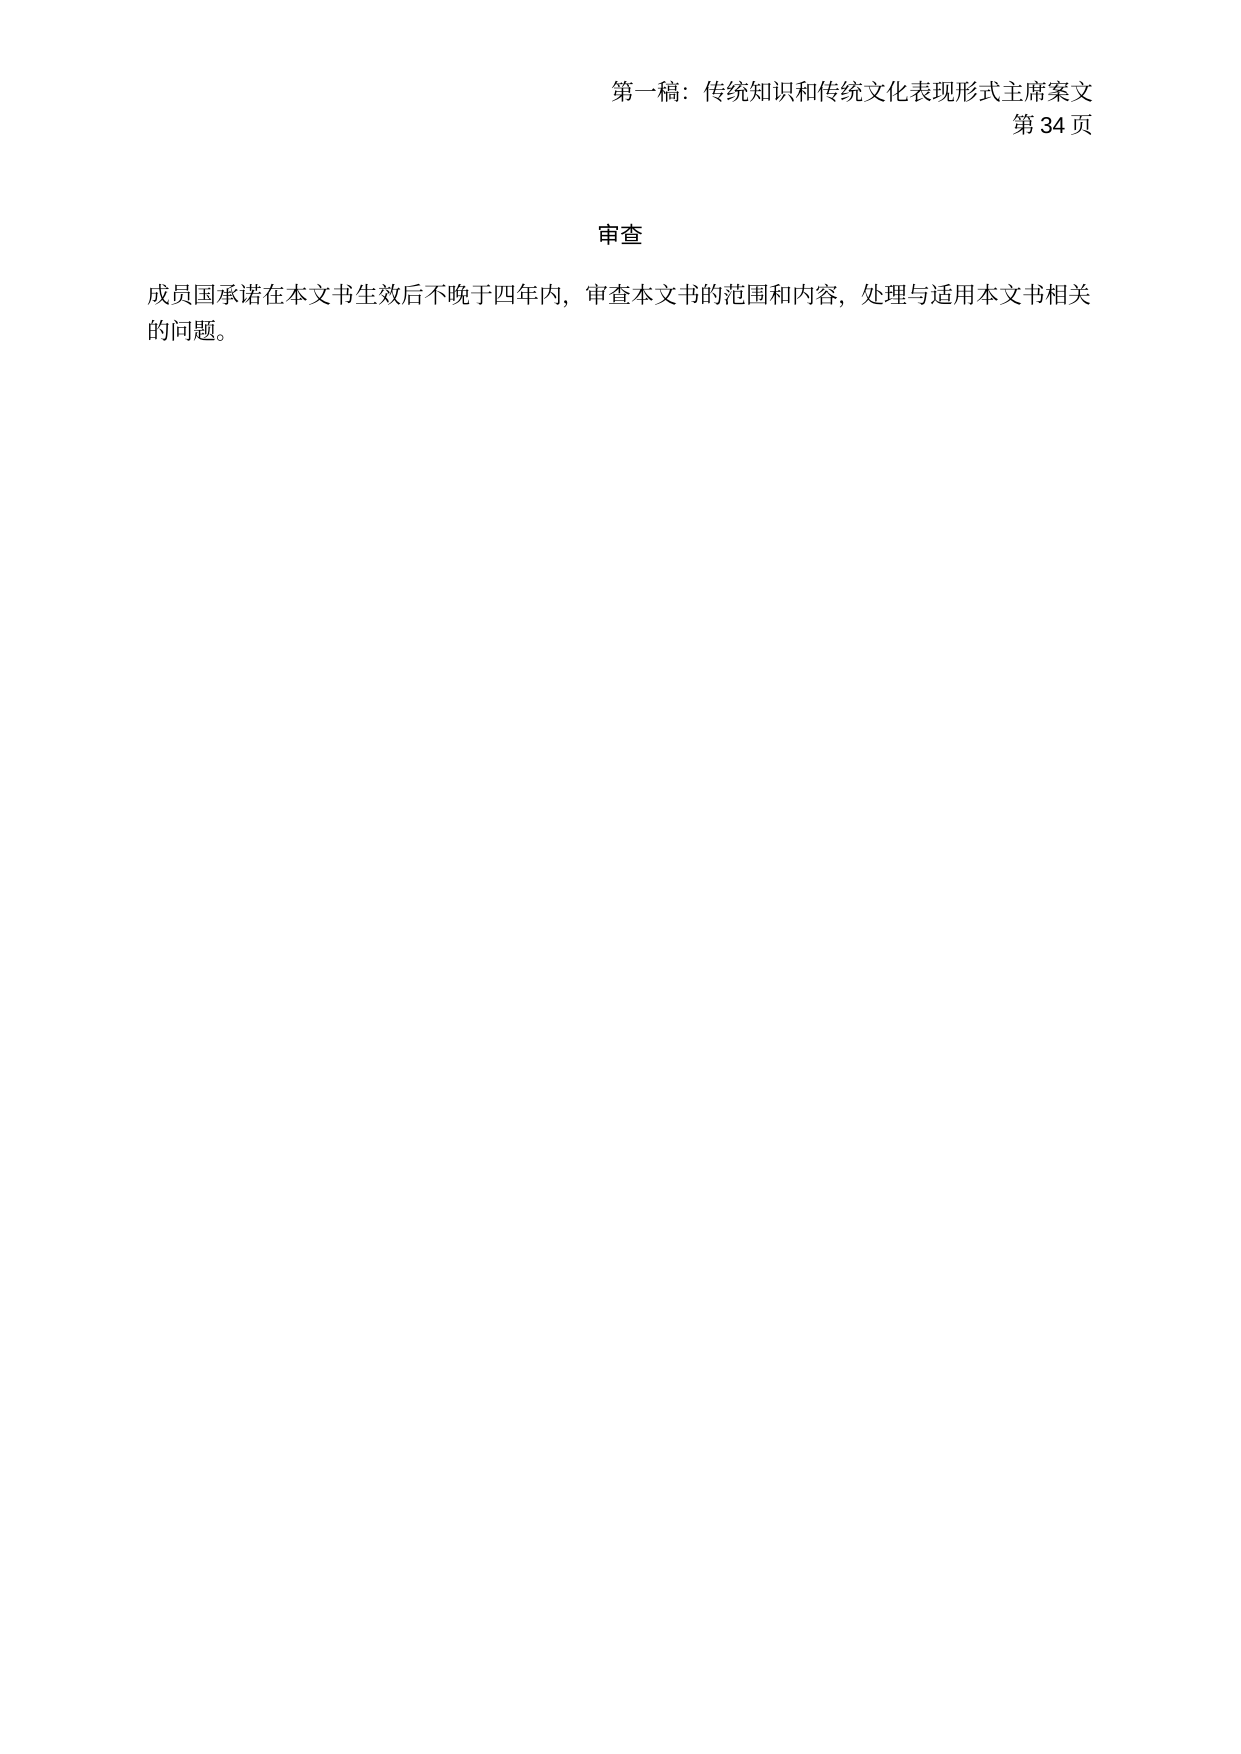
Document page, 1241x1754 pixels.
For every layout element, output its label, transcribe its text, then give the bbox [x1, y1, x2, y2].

text 成员国承诺在本文书生效后不晚于四年内，审查本文书的范围和内容，处理与适用本文书相关的问题。 [148, 275, 1093, 346]
text 审查 [148, 215, 1093, 250]
